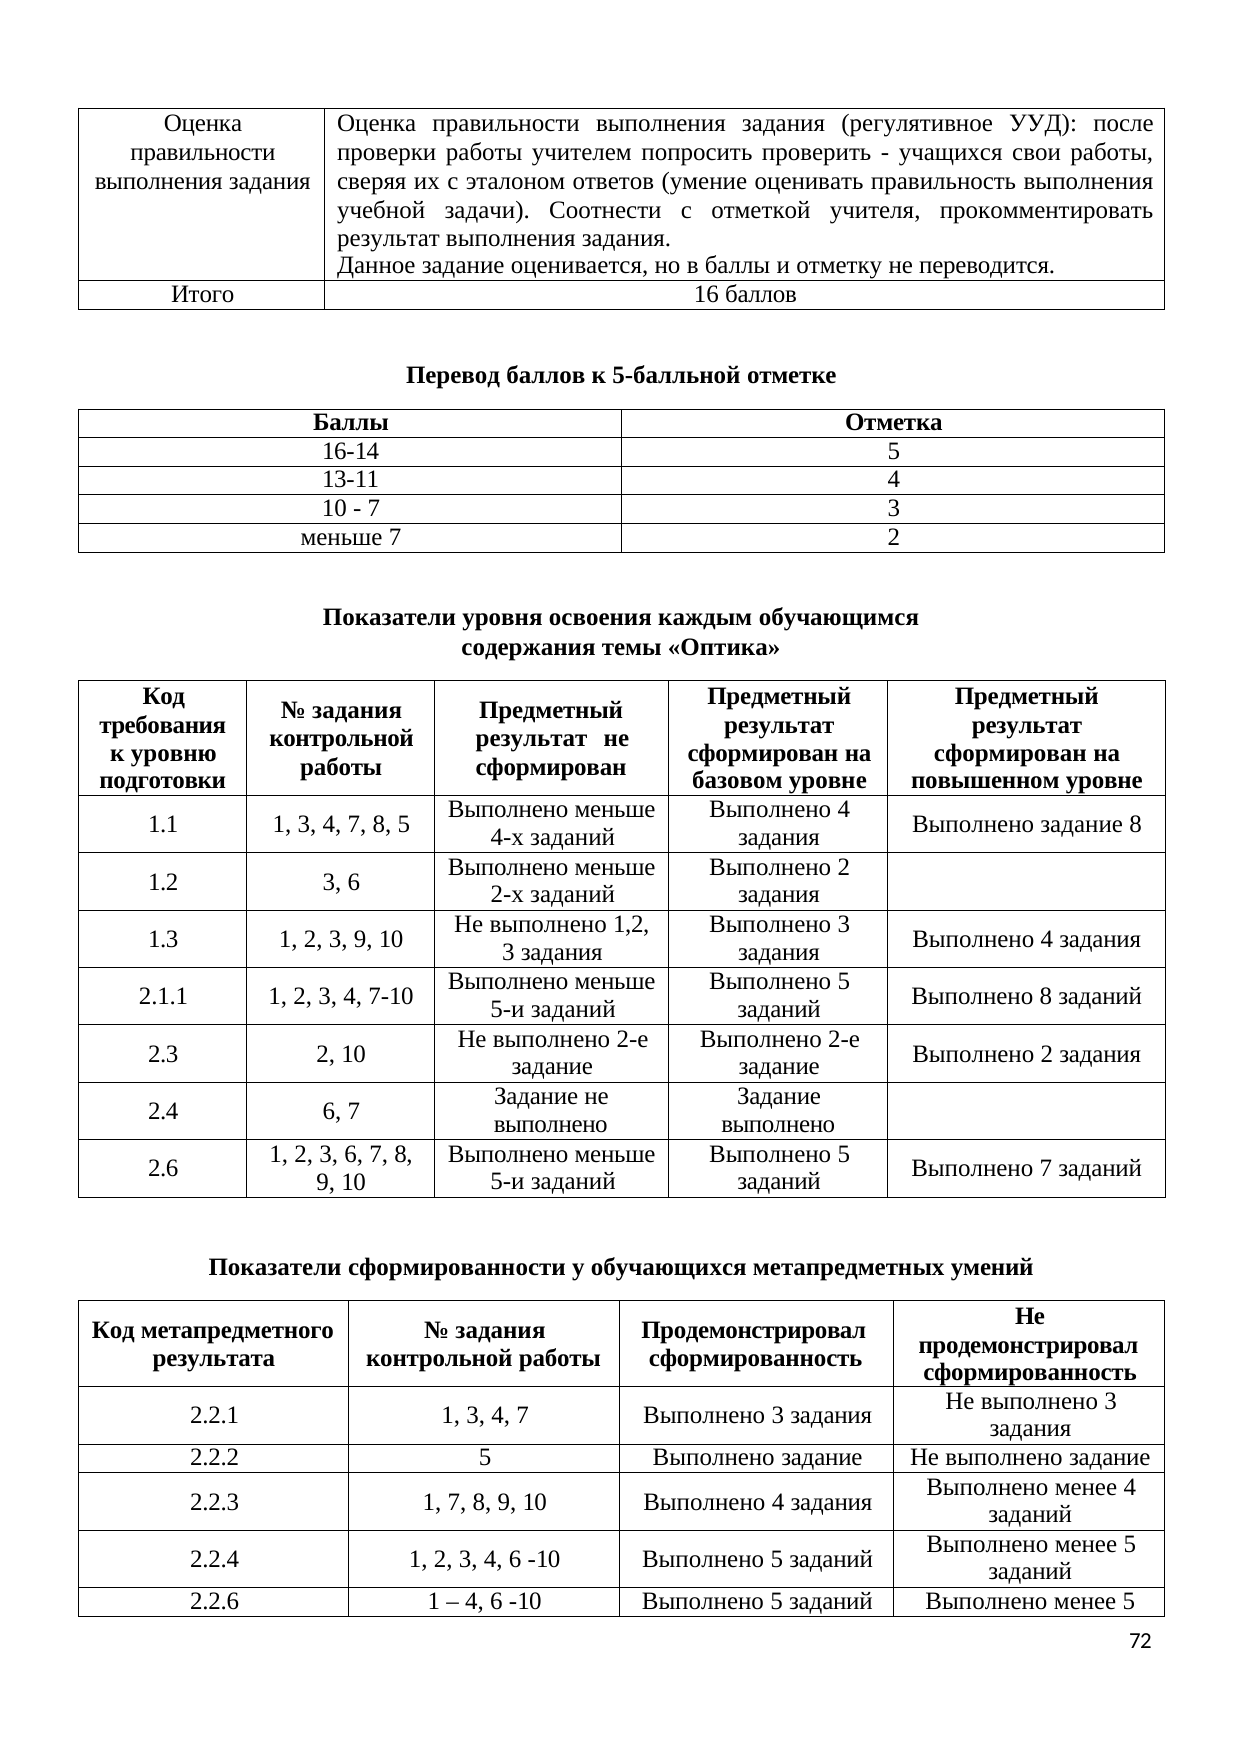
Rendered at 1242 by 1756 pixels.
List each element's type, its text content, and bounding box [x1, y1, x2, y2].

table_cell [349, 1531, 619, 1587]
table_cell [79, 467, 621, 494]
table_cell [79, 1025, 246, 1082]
text Показатели уровня освоения каждым обучающимся содержания темы «Оптика» [296, 602, 946, 661]
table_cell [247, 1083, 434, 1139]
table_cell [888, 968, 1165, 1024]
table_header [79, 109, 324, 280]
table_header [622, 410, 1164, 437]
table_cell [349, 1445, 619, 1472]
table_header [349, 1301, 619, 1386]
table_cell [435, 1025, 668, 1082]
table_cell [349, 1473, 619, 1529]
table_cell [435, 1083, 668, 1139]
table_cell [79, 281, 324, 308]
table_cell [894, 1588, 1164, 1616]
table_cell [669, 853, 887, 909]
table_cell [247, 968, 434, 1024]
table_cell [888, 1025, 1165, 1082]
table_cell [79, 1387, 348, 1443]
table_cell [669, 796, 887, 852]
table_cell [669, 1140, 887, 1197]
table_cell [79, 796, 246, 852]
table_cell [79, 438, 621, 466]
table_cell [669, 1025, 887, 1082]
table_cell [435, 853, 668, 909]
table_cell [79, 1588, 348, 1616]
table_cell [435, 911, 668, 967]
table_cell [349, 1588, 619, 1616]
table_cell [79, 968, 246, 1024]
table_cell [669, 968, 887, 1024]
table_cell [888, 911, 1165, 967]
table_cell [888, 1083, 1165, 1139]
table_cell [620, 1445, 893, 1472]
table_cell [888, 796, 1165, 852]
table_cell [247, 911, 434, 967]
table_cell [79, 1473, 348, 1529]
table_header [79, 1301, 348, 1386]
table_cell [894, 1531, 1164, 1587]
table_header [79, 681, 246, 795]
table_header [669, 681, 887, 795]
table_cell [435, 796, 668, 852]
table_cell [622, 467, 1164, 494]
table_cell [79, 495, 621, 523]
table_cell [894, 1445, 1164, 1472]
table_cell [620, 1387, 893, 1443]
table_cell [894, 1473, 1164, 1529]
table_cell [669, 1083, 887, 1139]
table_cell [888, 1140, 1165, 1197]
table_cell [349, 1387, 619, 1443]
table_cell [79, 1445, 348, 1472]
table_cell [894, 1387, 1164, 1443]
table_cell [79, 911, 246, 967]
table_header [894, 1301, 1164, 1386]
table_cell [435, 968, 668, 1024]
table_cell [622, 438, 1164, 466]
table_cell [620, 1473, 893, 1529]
text Перевод баллов к 5-балльной отметке [45, 360, 1197, 389]
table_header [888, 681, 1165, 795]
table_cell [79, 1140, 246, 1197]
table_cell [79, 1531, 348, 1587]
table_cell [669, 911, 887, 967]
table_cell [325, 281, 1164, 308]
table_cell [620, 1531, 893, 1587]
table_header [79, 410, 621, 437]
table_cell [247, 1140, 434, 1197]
text Показатели сформированности у обучающихся метапредметных умений [88, 1252, 1154, 1281]
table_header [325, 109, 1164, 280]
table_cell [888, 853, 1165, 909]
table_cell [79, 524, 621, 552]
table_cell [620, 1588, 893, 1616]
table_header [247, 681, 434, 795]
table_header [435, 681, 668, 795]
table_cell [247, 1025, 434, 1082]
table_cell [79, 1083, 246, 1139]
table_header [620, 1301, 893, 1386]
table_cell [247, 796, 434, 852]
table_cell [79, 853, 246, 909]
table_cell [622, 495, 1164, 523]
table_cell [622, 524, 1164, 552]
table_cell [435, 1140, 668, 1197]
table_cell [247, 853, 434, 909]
